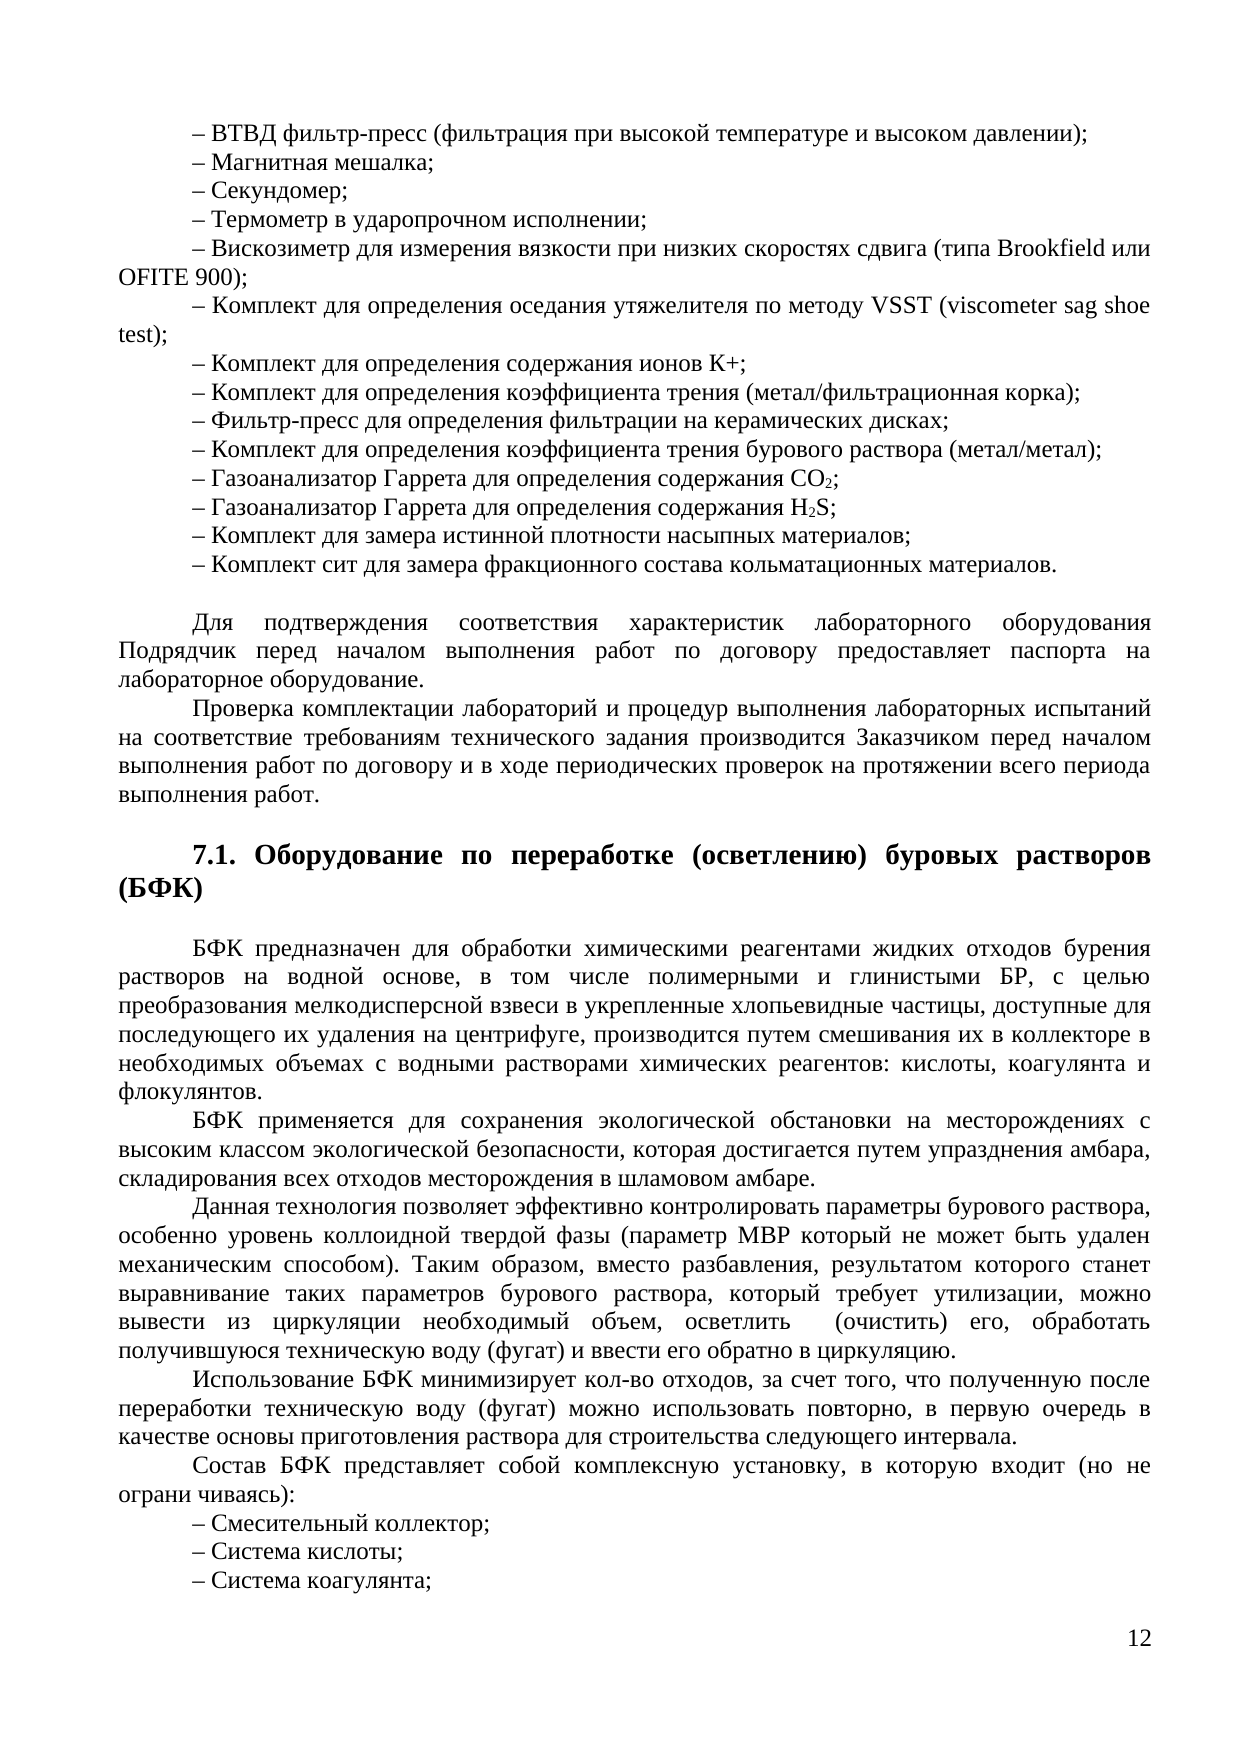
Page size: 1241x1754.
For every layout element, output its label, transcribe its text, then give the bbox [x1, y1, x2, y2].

text – ВТВД фильтр-пресс (фильтрация при высокой температуре и высоком давлении); [118, 118, 1152, 147]
text – Вискозиметр для измерения вязкости при низких скоростях сдвига (типа Brookfield или OFITE 900); [118, 233, 1152, 291]
text – Комплект для определения оседания утяжелителя по методу VSST (viscometer sag shoe test); [118, 291, 1152, 348]
text Для подтверждения соответствия характеристик лабораторного оборудования Подрядчик перед началом выполнения работ по договору предоставляет паспорта на лабораторное оборудование. [118, 607, 1152, 693]
text БФК применяется для сохранения экологической обстановки на месторождениях с высоким классом экологической безопасности, которая достигается путем упразднения амбара, складирования всех отходов месторождения в шламовом амбаре. [118, 1105, 1152, 1191]
text Использование БФК минимизирует кол-во отходов, за счет того, что полученную после переработки техническую воду (фугат) можно использовать повторно, в первую очередь в качестве основы приготовления раствора для строительства следующего интервала. [118, 1364, 1152, 1450]
text – Секундомер; [118, 176, 1152, 204]
text – Комплект для определения коэффициента трения бурового раствора (метал/метал); [118, 434, 1152, 463]
text – Газоанализатор Гаррета для определения содержания H2S; [118, 492, 1152, 521]
text – Комплект для определения коэффициента трения (метал/фильтрационная корка); [118, 377, 1152, 406]
text БФК предназначен для обработки химическими реагентами жидких отходов бурения растворов на водной основе, в том числе полимерными и глинистыми БР, с целью преобразования мелкодисперсной взвеси в укрепленные хлопьевидные частицы, доступные для последующего их удаления на центрифуге, производится путем смешивания их в коллекторе в необходимых объемах с водными растворами химических реагентов: кислоты, коагулянта и флокулянтов. [118, 933, 1152, 1105]
text – Комплект сит для замера фракционного состава кольматационных материалов. [118, 549, 1152, 578]
text Данная технология позволяет эффективно контролировать параметры бурового раствора, особенно уровень коллоидной твердой фазы (параметр МВР который не может быть удален механическим способом). Таким образом, вместо разбавления, результатом которого станет выравнивание таких параметров бурового раствора, который требует утилизации, можно вывести из циркуляции необходимый объем, осветлить (очистить) его, обработать получившуюся техническую воду (фугат) и ввести его обратно в циркуляцию. [118, 1191, 1152, 1364]
text – Газоанализатор Гаррета для определения содержания СО2; [118, 463, 1152, 492]
subtitle 7.1. Оборудование по переработке (осветлению) буровых растворов (БФК) [118, 837, 1152, 904]
text – Термометр в ударопрочном исполнении; [118, 204, 1152, 233]
text – Смесительный коллектор; [118, 1508, 1152, 1536]
text – Магнитная мешалка; [118, 147, 1152, 176]
text – Фильтр-пресс для определения фильтрации на керамических дисках; [118, 406, 1152, 434]
text Состав БФК представляет собой комплексную установку, в которую входит (но не ограни чиваясь): [118, 1450, 1152, 1508]
text – Комплект для замера истинной плотности насыпных материалов; [118, 521, 1152, 549]
text – Система коагулянта; [118, 1565, 1152, 1594]
text – Система кислоты; [118, 1536, 1152, 1565]
text Проверка комплектации лабораторий и процедур выполнения лабораторных испытаний на соответствие требованиям технического задания производится Заказчиком перед началом выполнения работ по договору и в ходе периодических проверок на протяжении всего периода выполнения работ. [118, 693, 1152, 808]
text – Комплект для определения содержания ионов К+; [118, 348, 1152, 377]
